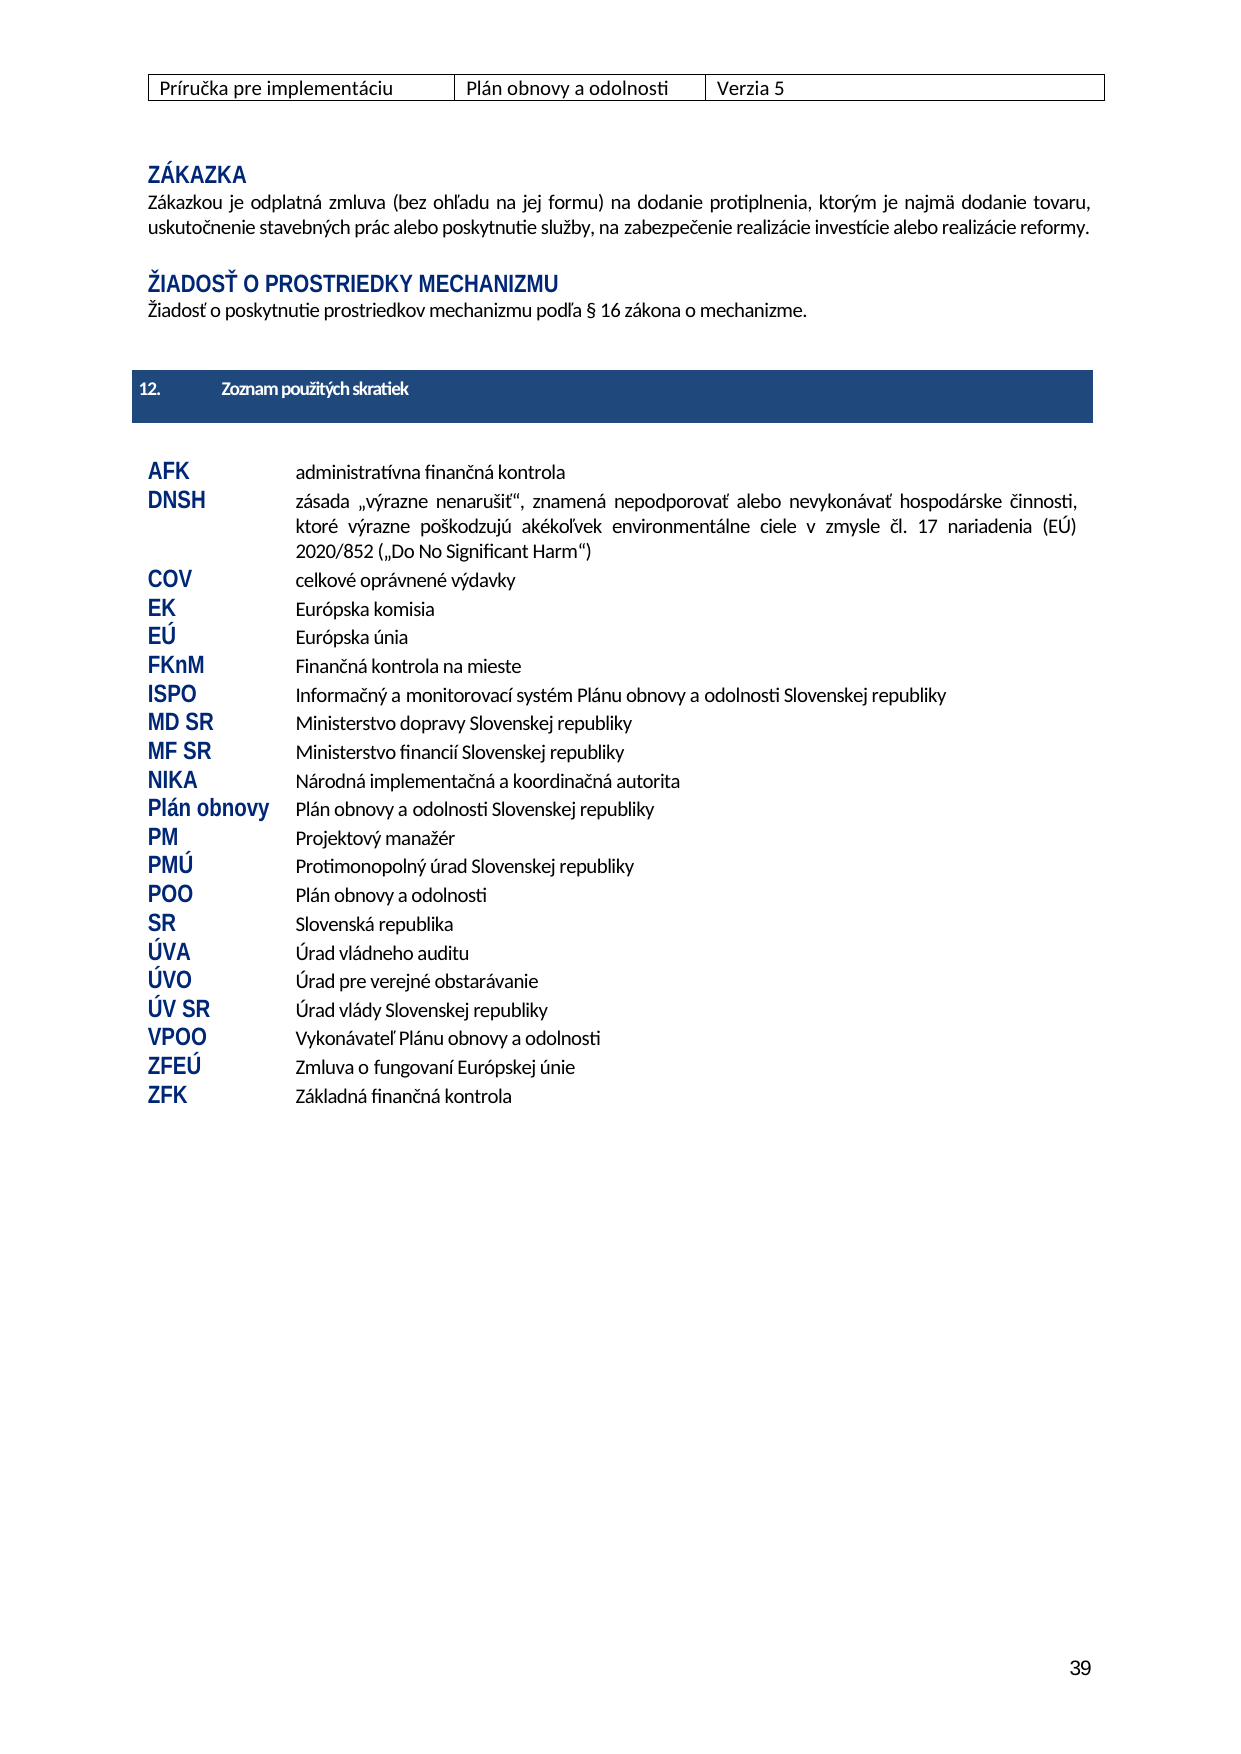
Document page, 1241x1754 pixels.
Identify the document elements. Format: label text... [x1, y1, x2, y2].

text ZFK Základná finančná kontrola [148, 1080, 856, 1108]
text AFK administratívna finančná kontrola [148, 456, 856, 484]
subtitle Zoznam použitých skratiek [132, 370, 1093, 423]
text DNSH zásada „výrazne nenarušiť“, znamená nepodporovať alebo nevykonávať hospodárske činnosti, ktoré výrazne poškodzujú akékoľvek environmentálne ciele v zmysle čl. 17 nariadenia (EÚ) 2020/852 („Do No Significant Harm“) [148, 484, 1078, 564]
text Žiadosť o poskytnutie prostriedkov mechanizmu podľa § 16 zákona o mechanizme. [148, 297, 1093, 323]
text VPOO Vykonávateľ Plánu obnovy a odolnosti [148, 1022, 856, 1051]
text ÚVA Úrad vládneho auditu [148, 936, 856, 965]
text NIKA Národná implementačná a koordinačná autorita [148, 764, 856, 793]
text ÚV SR Úrad vlády Slovenskej republiky [148, 994, 856, 1022]
text Zákazkou je odplatná zmluva (bez ohľadu na jej formu) na dodanie protiplnenia, ktorým je najmä dodanie tovaru, uskutočnenie stavebných prác alebo poskytnutie služby, na zabezpečenie realizácie investície alebo realizácie reformy. [148, 189, 1093, 240]
text PMÚ Protimonopolný úrad Slovenskej republiky [148, 851, 856, 879]
text ISPO Informačný a monitorovací systém Plánu obnovy a odolnosti Slovenskej republiky [148, 679, 1093, 707]
text COV celkové oprávnené výdavky [148, 564, 1078, 593]
text FKnM Finančná kontrola na mieste [148, 650, 856, 679]
text EÚ Európska únia [148, 621, 856, 650]
text ZÁKAZKA [148, 160, 1093, 189]
text Plán obnovy Plán obnovy a odolnosti Slovenskej republiky [148, 793, 856, 822]
text POO Plán obnovy a odolnosti [148, 879, 856, 908]
text ZFEÚ Zmluva o fungovaní Európskej únie [148, 1051, 856, 1080]
text EK Európska komisia [148, 593, 856, 621]
text ÚVO Úrad pre verejné obstarávanie [148, 965, 856, 994]
text PM Projektový manažér [148, 822, 856, 851]
text SR Slovenská republika [148, 908, 856, 936]
text MF SR Ministerstvo financií Slovenskej republiky [148, 736, 856, 764]
text MD SR Ministerstvo dopravy Slovenskej republiky [148, 707, 856, 736]
text ŽIADOSŤ O PROSTRIEDKY MECHANIZMU [148, 268, 1093, 297]
